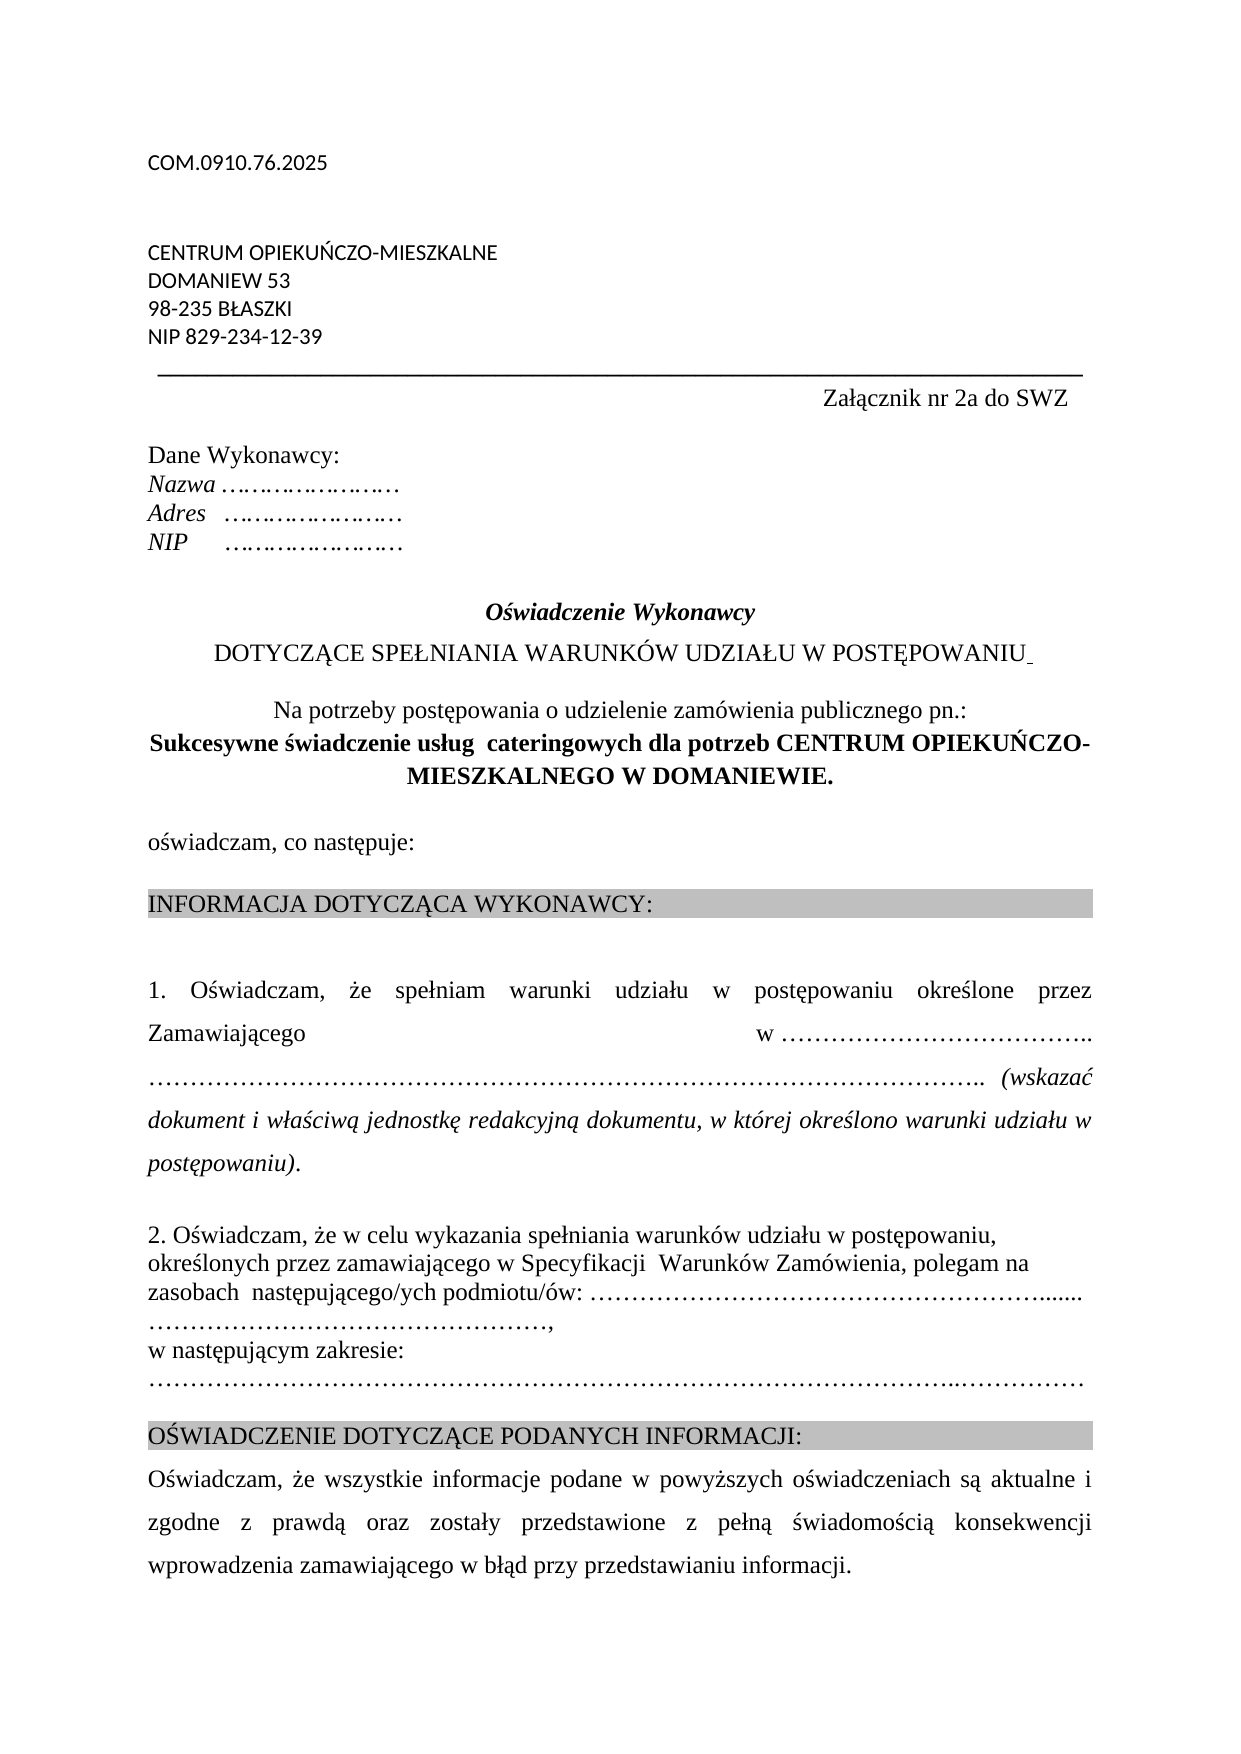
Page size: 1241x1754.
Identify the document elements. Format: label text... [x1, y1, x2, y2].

text __________________________________________________________________________ [148, 351, 1093, 379]
text DOMANIEW 53 [148, 266, 1093, 294]
text Nazwa …………………… [148, 469, 1093, 498]
text Oświadczam, że wszystkie informacje podane w powyższych oświadczeniach są aktualne i zgodne z prawdą oraz zostały przedstawione z pełną świadomością konsekwencji wprowadzenia zamawiającego w błąd przy przedstawianiu informacji. [148, 1464, 1093, 1579]
text oświadczam, co następuje: [148, 827, 1093, 856]
text 1. Oświadczam, że spełniam warunki udziału w postępowaniu określone przez Zamawiającego w ………………………………..……………………………………………………………………………………….. (wskazać dokument i właściwą jednostkę redakcyjną dokumentu, w której określono warunki udziału w postępowaniu). [148, 975, 1093, 1177]
text NIP …………………… [148, 527, 1093, 555]
text Oświadczenie Wykonawcy [148, 597, 1093, 625]
text INFORMACJA DOTYCZĄCA WYKONAWCY: [148, 889, 1093, 918]
text 2. Oświadczam, że w celu wykazania spełniania warunków udziału w postępowaniu, określonych przez zamawiającego w Specyfikacji Warunków Zamówienia, polegam na zasobach następującego/ych podmiotu/ów: ……………………………………………….......…………………………………………, [148, 1220, 1093, 1335]
text CENTRUM OPIEKUŃCZO-MIESZKALNE [148, 238, 1093, 266]
text w następującym zakresie: ……………………………………………………………………………………..…………… [148, 1335, 1093, 1392]
text Załącznik nr 2a do SWZ [148, 383, 1093, 440]
text Na potrzeby postępowania o udzielenie zamówienia publicznego pn.: [148, 695, 1093, 724]
text DOTYCZĄCE SPEŁNIANIA WARUNKÓW UDZIAŁU W POSTĘPOWANIU [148, 638, 1093, 667]
text Dane Wykonawcy: [148, 440, 1093, 469]
text OŚWIADCZENIE DOTYCZĄCE PODANYCH INFORMACJI: [148, 1421, 1093, 1450]
text 98-235 BŁASZKI [148, 294, 1093, 322]
text COM.0910.76.2025 [148, 148, 1093, 176]
text Adres …………………… [148, 498, 1093, 527]
text NIP 829-234-12-39 [148, 322, 1093, 351]
text Sukcesywne świadczenie usług cateringowych dla potrzeb CENTRUM OPIEKUŃCZO- MIESZKALNEGO W DOMANIEWIE. [148, 728, 1093, 790]
